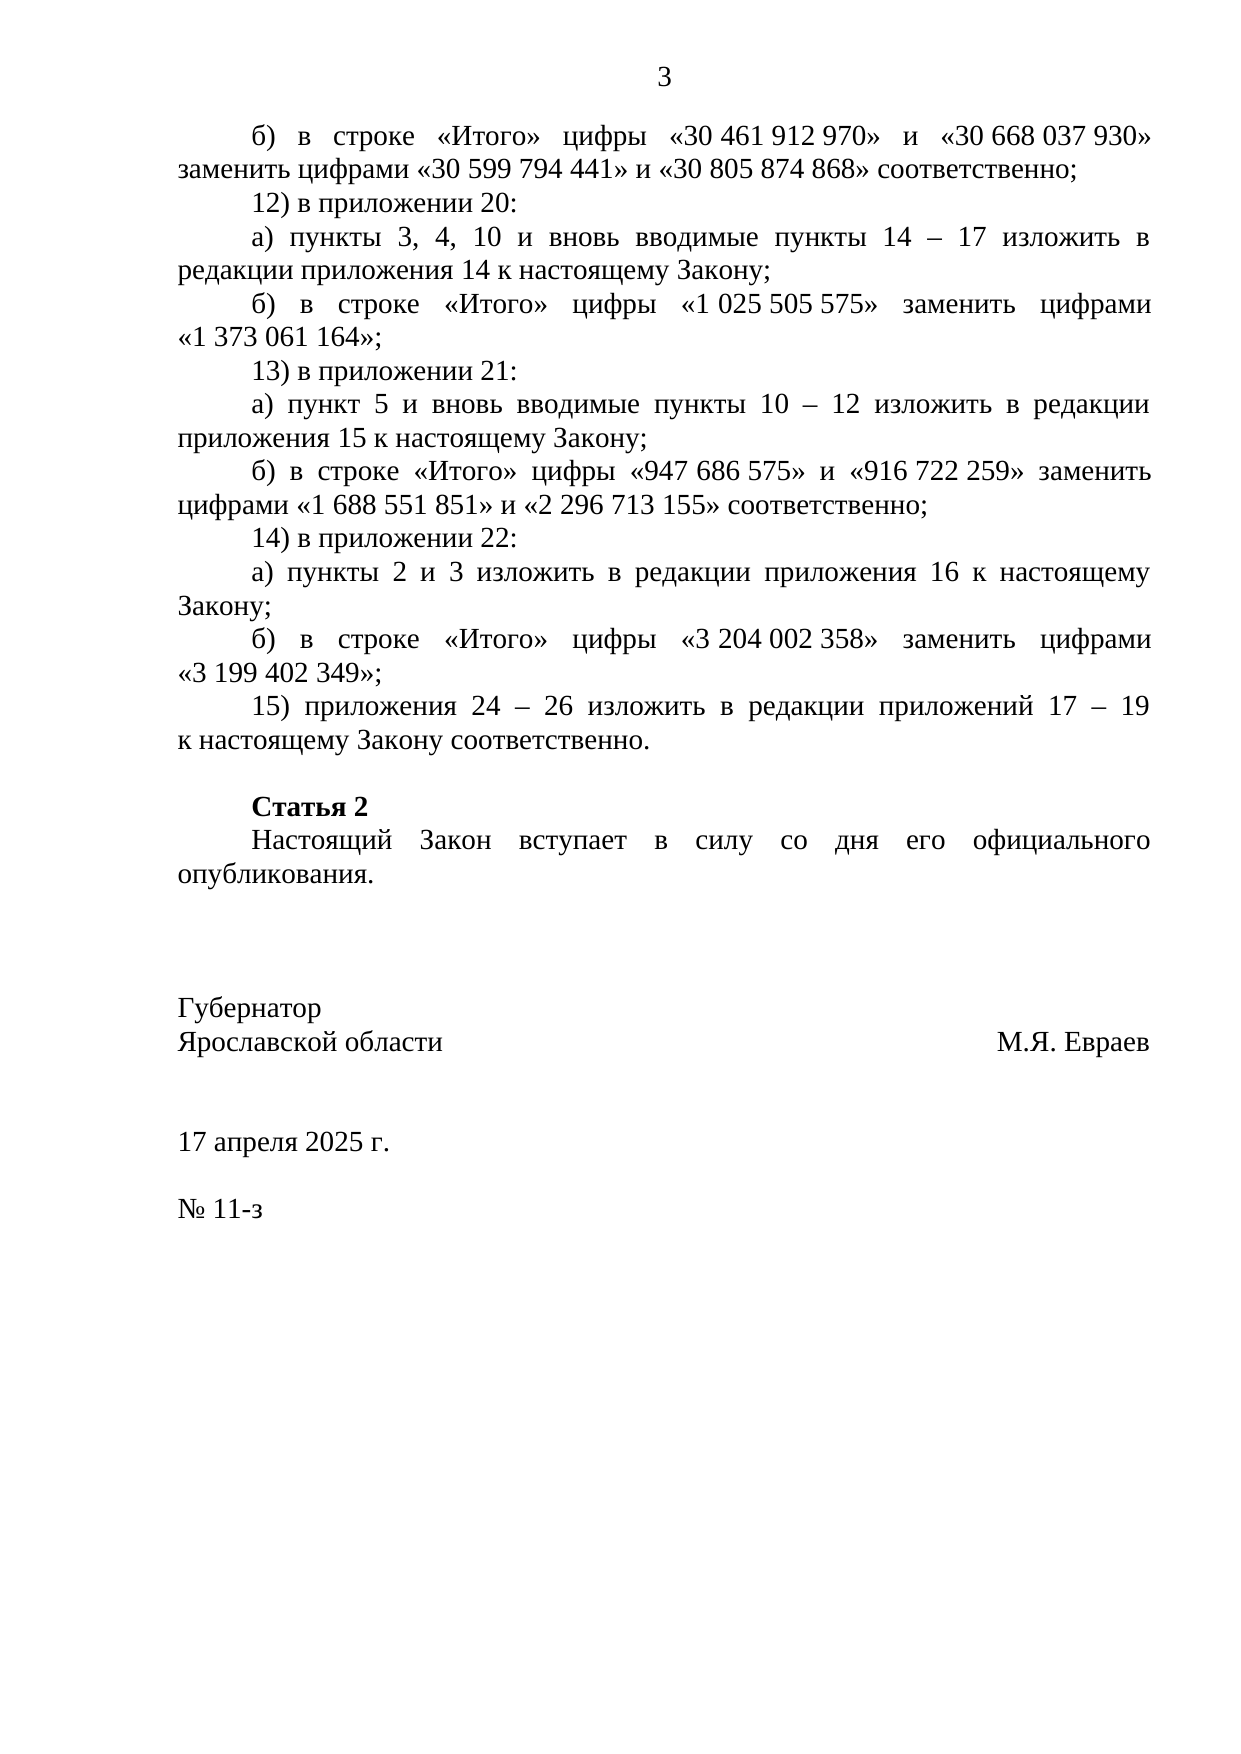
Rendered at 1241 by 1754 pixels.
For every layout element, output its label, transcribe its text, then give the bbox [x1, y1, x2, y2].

text Ярославской области М.Я. Евраев [177, 1024, 1152, 1057]
text б) в строке «Итого» цифры «3 204 002 358» заменить цифрами «3 199 402 349»; [177, 621, 1152, 688]
text а) пункты 2 и 3 изложить в редакции приложения 16 к настоящему Закону; [177, 554, 1152, 621]
text а) пункт 5 и вновь вводимые пункты 10 – 12 изложить в редакции приложения 15 к настоящему Закону; [177, 386, 1152, 453]
text № 11-з [177, 1191, 1152, 1225]
text б) в строке «Итого» цифры «947 686 575» и «916 722 259» заменить цифрами «1 688 551 851» и «2 296 713 155» соответственно; [177, 453, 1152, 521]
text 15) приложения 24 – 26 изложить в редакции приложений 17 – 19 к настоящему Закону соответственно. [177, 688, 1152, 755]
text Статья 2 [177, 789, 1152, 822]
text 14) в приложении 22: [177, 521, 1152, 554]
text Губернатор [177, 990, 1152, 1024]
text б) в строке «Итого» цифры «1 025 505 575» заменить цифрами «1 373 061 164»; [177, 286, 1152, 353]
text 17 апреля 2025 г. [177, 1124, 1152, 1158]
text 13) в приложении 21: [177, 353, 1152, 386]
text а) пункты 3, 4, 10 и вновь вводимые пункты 14 – 17 изложить в редакции приложения 14 к настоящему Закону; [177, 219, 1152, 286]
text 12) в приложении 20: [177, 185, 1152, 219]
text Настоящий Закон вступает в силу со дня его официального опубликования. [177, 822, 1152, 889]
text б) в строке «Итого» цифры «30 461 912 970» и «30 668 037 930» заменить цифрами «30 599 794 441» и «30 805 874 868» соответственно; [177, 118, 1152, 185]
